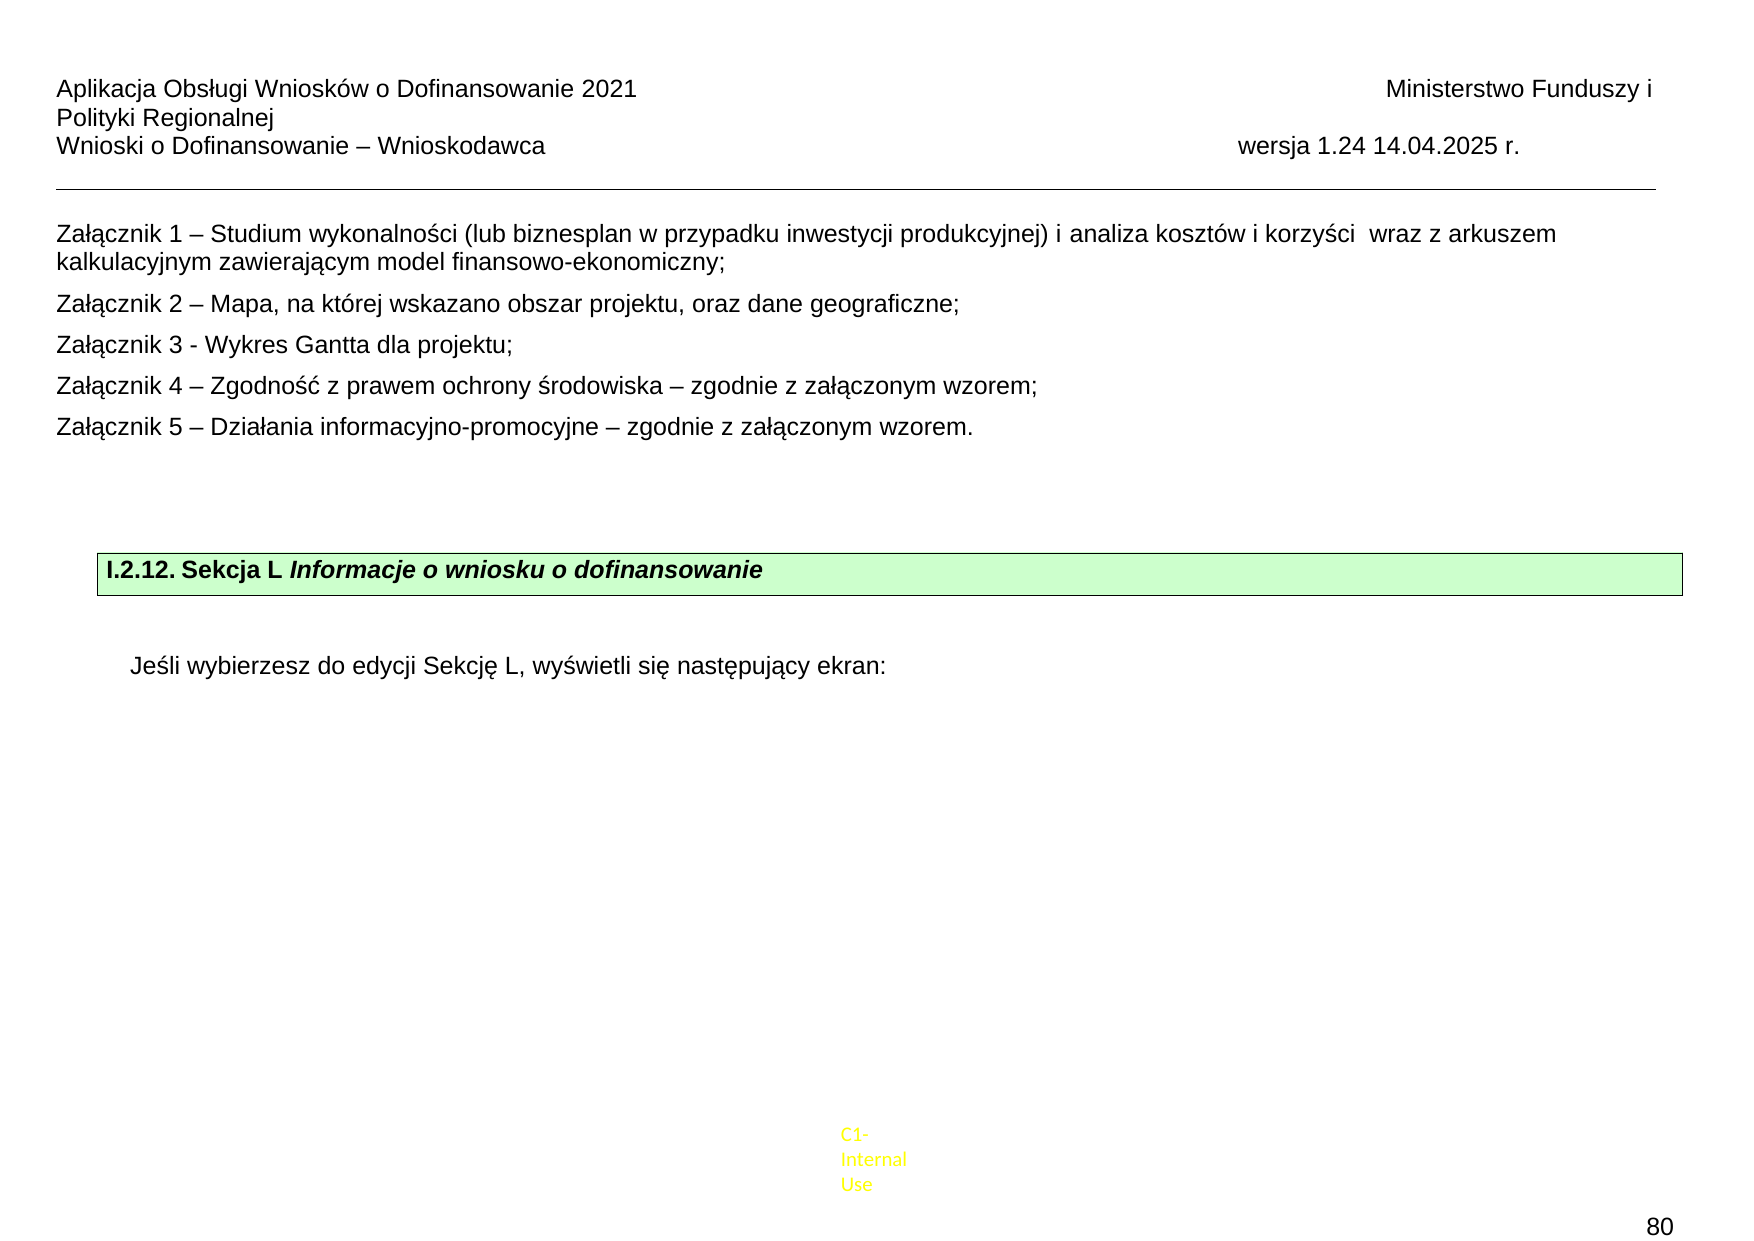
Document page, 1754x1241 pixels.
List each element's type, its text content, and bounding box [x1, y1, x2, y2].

text Załącznik 4 – Zgodność z prawem ochrony środowiska – zgodnie z załączonym wzorem; [56, 371, 1674, 400]
text Załącznik 1 – Studium wykonalności (lub biznesplan w przypadku inwestycji produkcyjnej) i analiza kosztów i korzyści wraz z arkuszem kalkulacyjnym zawierającym model finansowo-ekonomiczny; [56, 219, 1674, 276]
text Załącznik 5 – Działania informacyjno-promocyjne – zgodnie z załączonym wzorem. [56, 412, 1674, 441]
text Załącznik 3 - Wykres Gantta dla projektu; [56, 330, 1674, 359]
text Jeśli wybierzesz do edycji Sekcję L, wyświetli się następujący ekran: [56, 651, 1674, 679]
subtitle Sekcja L Informacje o wniosku o dofinansowanie [98, 554, 1682, 595]
text Załącznik 2 – Mapa, na której wskazano obszar projektu, oraz dane geograficzne; [56, 289, 1674, 317]
